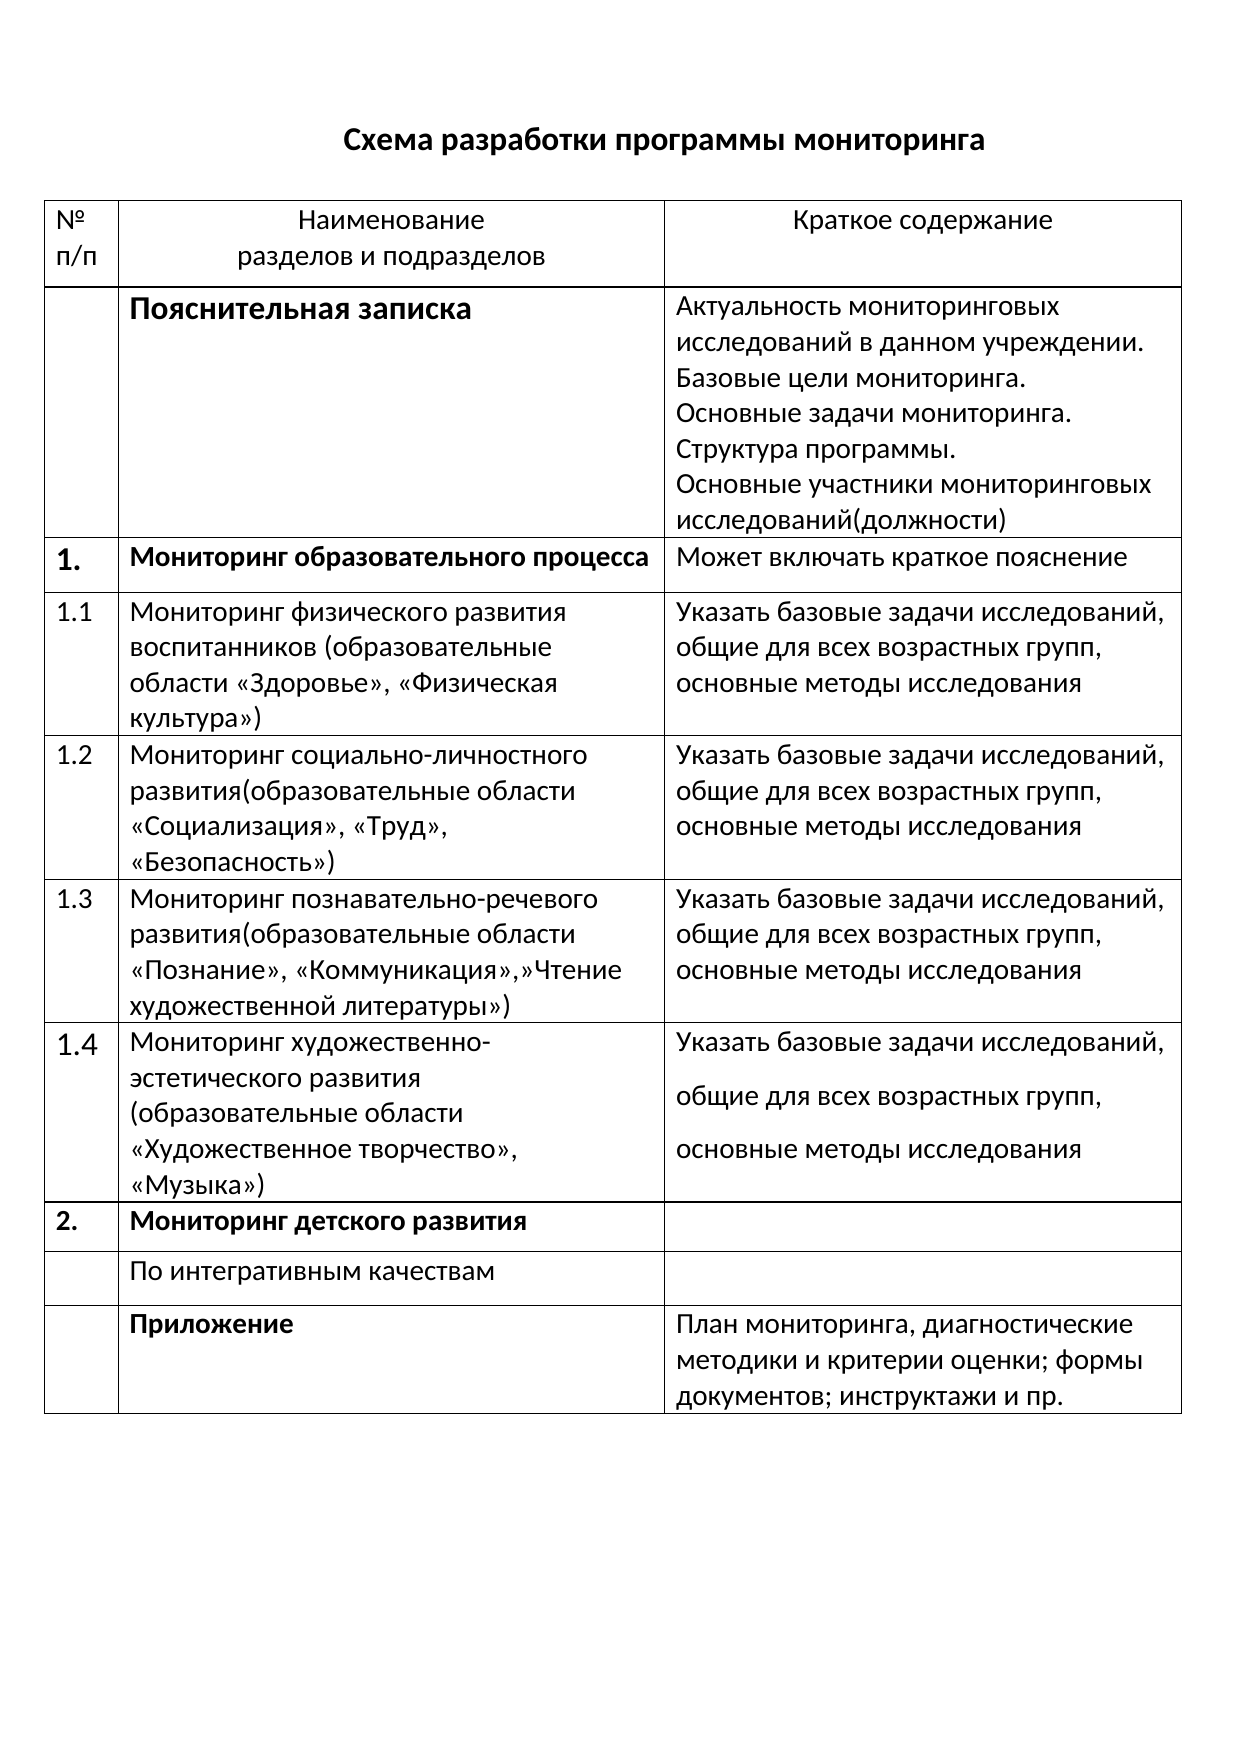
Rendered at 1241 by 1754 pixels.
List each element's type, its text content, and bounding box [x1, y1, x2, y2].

table_cell [45, 1306, 118, 1412]
table_cell [45, 1252, 118, 1304]
table_cell Приложение [119, 1306, 664, 1412]
table_cell Мониторинг детского развития [119, 1203, 664, 1251]
table_cell Указать базовые задачи исследований, общие для всех возрастных групп, основные методы исследования [665, 736, 1181, 879]
table_cell [45, 288, 118, 537]
table_cell Мониторинг физического развития воспитанников (образовательные области «Здоровье», «Физическая культура») [119, 593, 664, 735]
table_cell Указать базовые задачи исследований, общие для всех возрастных групп, основные методы исследования [665, 1023, 1181, 1201]
table_cell Мониторинг образовательного процесса [119, 538, 664, 592]
table_cell Мониторинг художественно-эстетического развития (образовательные области «Художественное творчество», «Музыка») [119, 1023, 664, 1201]
table_cell 1.1 [45, 593, 118, 735]
table_cell 1.4 [45, 1023, 118, 1201]
table_cell Мониторинг социально-личностного развития(образовательные области «Социализация», «Труд», «Безопасность») [119, 736, 664, 879]
table_cell План мониторинга, диагностические методики и критерии оценки; формы документов; инструктажи и пр. [665, 1306, 1181, 1412]
table_cell 1. [45, 538, 118, 592]
text Схема разработки программы мониторинга [177, 118, 1152, 159]
table_cell 1.3 [45, 880, 118, 1022]
table_cell 1.2 [45, 736, 118, 879]
table_cell 2. [45, 1203, 118, 1251]
table_cell [665, 1203, 1181, 1251]
table_cell Актуальность мониторинговых исследований в данном учреждении. Базовые цели мониторинга. Основные задачи мониторинга. Структура программы. Основные участники мониторинговых исследований(должности) [665, 288, 1181, 537]
table_cell По интегративным качествам [119, 1252, 664, 1304]
table_cell Мониторинг познавательно-речевого развития(образовательные области «Познание», «Коммуникация»,»Чтение художественной литературы») [119, 880, 664, 1022]
table_header Краткое содержание [665, 201, 1181, 286]
table_cell Пояснительная записка [119, 288, 664, 537]
table_cell Указать базовые задачи исследований, общие для всех возрастных групп, основные методы исследования [665, 593, 1181, 735]
table_header № п/п [45, 201, 118, 286]
table_cell Указать базовые задачи исследований, общие для всех возрастных групп, основные методы исследования [665, 880, 1181, 1022]
table_header Наименование разделов и подразделов [119, 201, 664, 286]
table_cell [665, 1252, 1181, 1304]
table_cell Может включать краткое пояснение [665, 538, 1181, 592]
